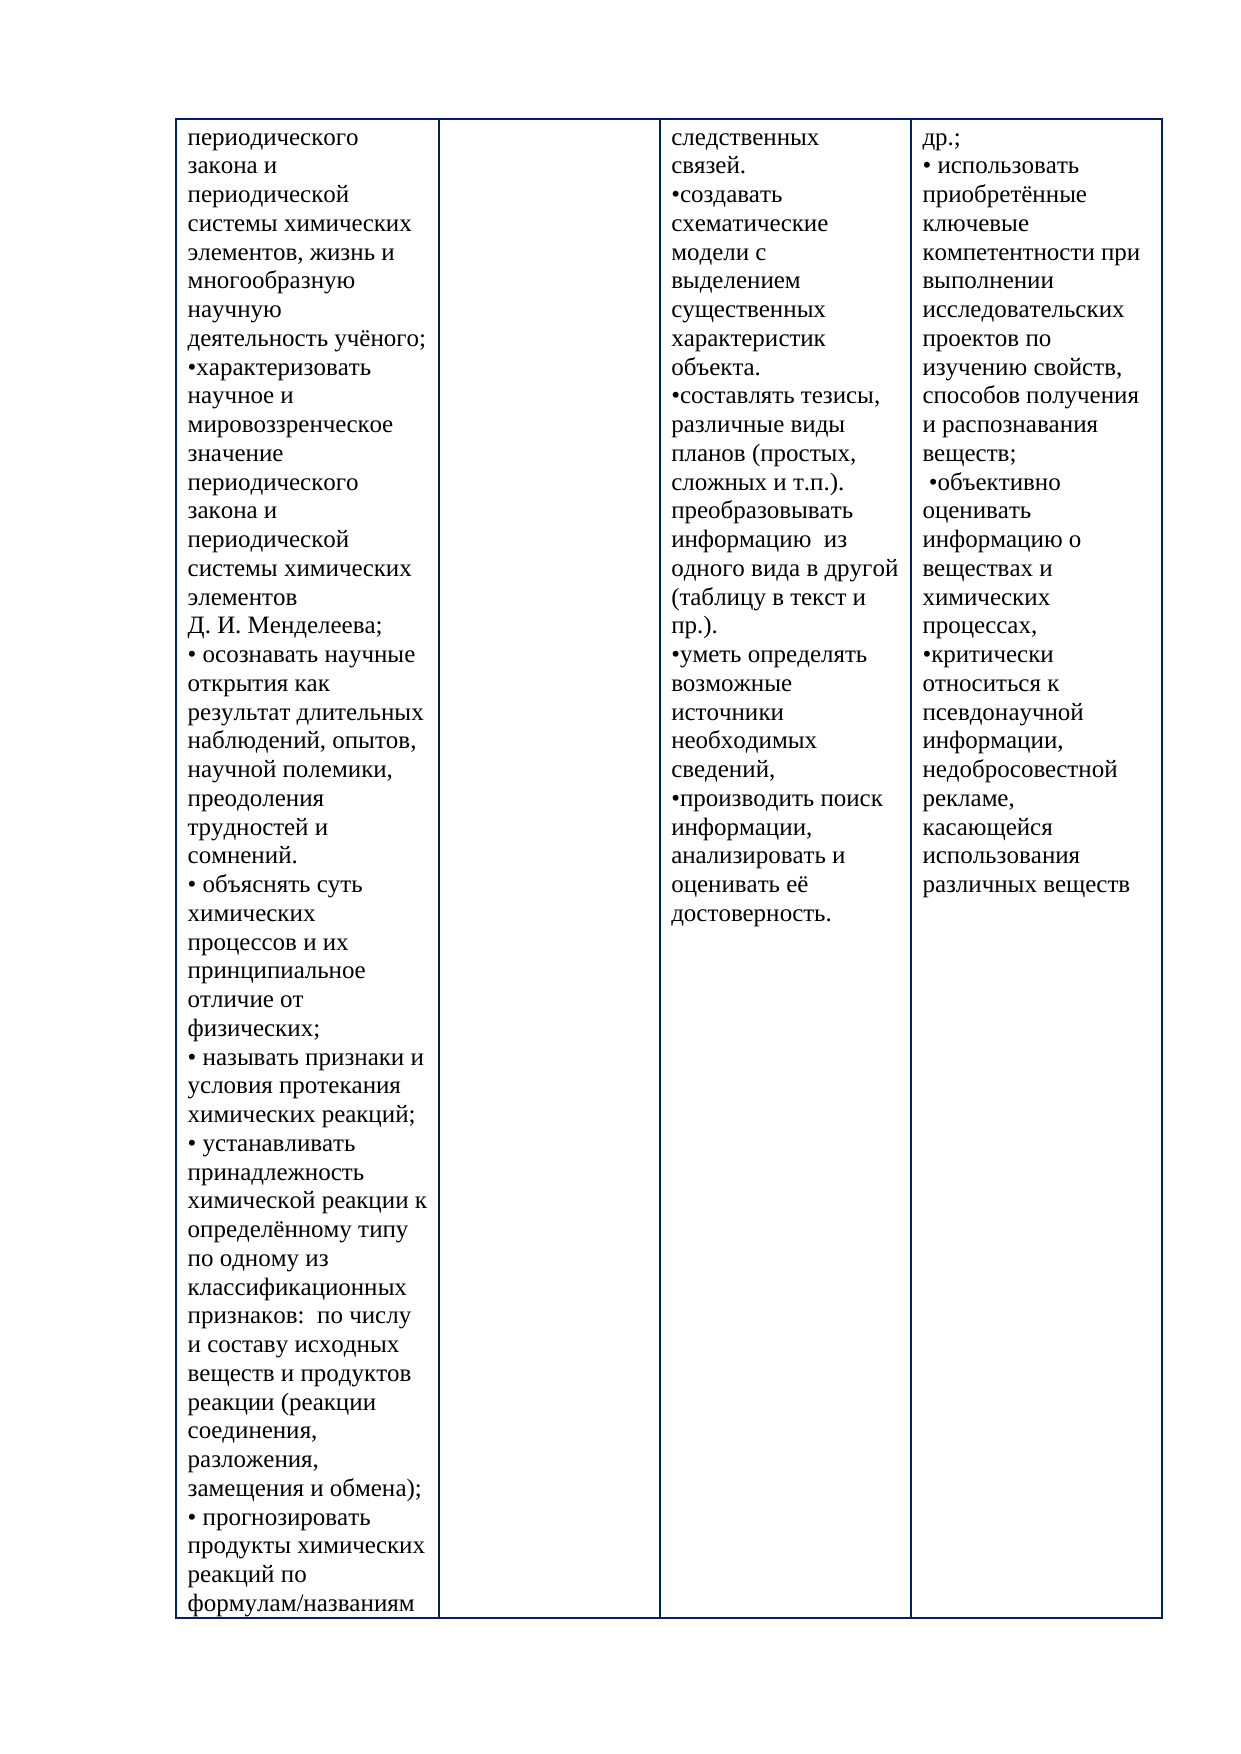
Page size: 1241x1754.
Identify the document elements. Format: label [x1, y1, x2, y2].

table_cell [177, 120, 438, 1617]
table_cell [912, 120, 1161, 1617]
table_cell [661, 120, 910, 1617]
table_cell [440, 120, 659, 1617]
